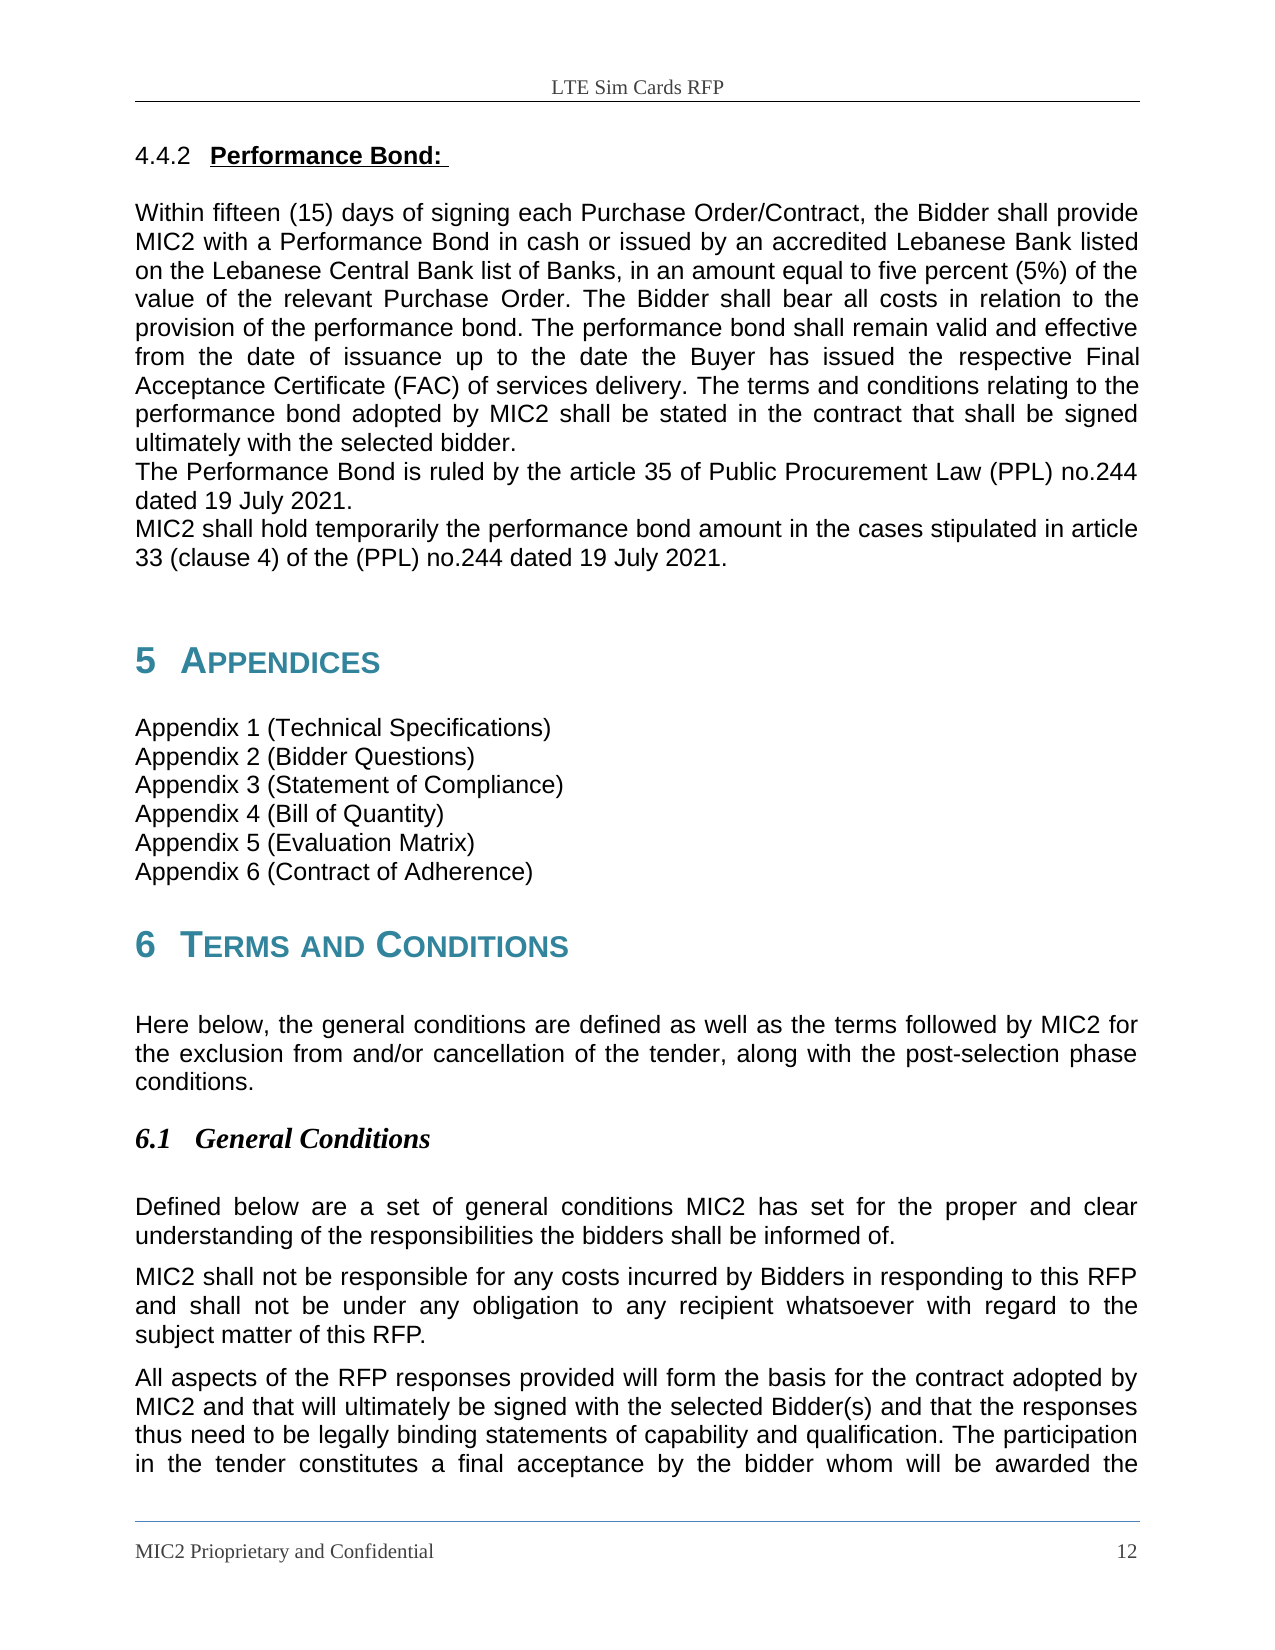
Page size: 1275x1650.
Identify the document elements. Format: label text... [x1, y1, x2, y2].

text Appendix 5 (Evaluation Matrix) [135, 828, 1140, 856]
text MIC2 shall hold temporarily the performance bond amount in the cases stipulated in article 33 (clause 4) of the (PPL) no.244 dated 19 July 2021. [135, 514, 1140, 572]
text Appendix 1 (Technical Specifications) [135, 713, 1140, 741]
text The Performance Bond is ruled by the article 35 of Public Procurement Law (PPL) no.244 dated 19 July 2021. [135, 457, 1140, 514]
text Appendix 6 (Contract of Adherence) [135, 856, 1140, 885]
subtitle Terms and Conditions [135, 923, 1140, 966]
text Here below, the general conditions are defined as well as the terms followed by MIC2 for the exclusion from and/or cancellation of the tender, along with the post-selection phase conditions. [135, 1010, 1140, 1096]
subtitle Performance Bond: [135, 141, 1140, 169]
subtitle General Conditions [135, 1121, 1140, 1154]
text MIC2 shall not be responsible for any costs incurred by Bidders in responding to this RFP and shall not be under any obligation to any recipient whatsoever with regard to the subject matter of this RFP. [135, 1262, 1140, 1348]
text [135, 1363, 1140, 1478]
text Appendix 3 (Statement of Compliance) [135, 770, 1140, 799]
text Defined below are a set of general conditions MIC2 has set for the proper and clear understanding of the responsibilities the bidders shall be informed of. [135, 1192, 1140, 1249]
text Within fifteen (15) days of signing each Purchase Order/Contract, the Bidder shall provide MIC2 with a Performance Bond in cash or issued by an accredited Lebanese Bank listed on the Lebanese Central Bank list of Banks, in an amount equal to five percent (5%) of the value of the relevant Purchase Order. The Bidder shall bear all costs in relation to the provision of the performance bond. The performance bond shall remain valid and effective from the date of issuance up to the date the Buyer has issued the respective Final Acceptance Certificate (FAC) of services delivery. The terms and conditions relating to the performance bond adopted by MIC2 shall be stated in the contract that shall be signed ultimately with the selected bidder. [135, 198, 1140, 457]
text Appendix 4 (Bill of Quantity) [135, 799, 1140, 828]
text Appendix 2 (Bidder Questions) [135, 741, 1140, 770]
subtitle Appendices [135, 638, 1140, 681]
